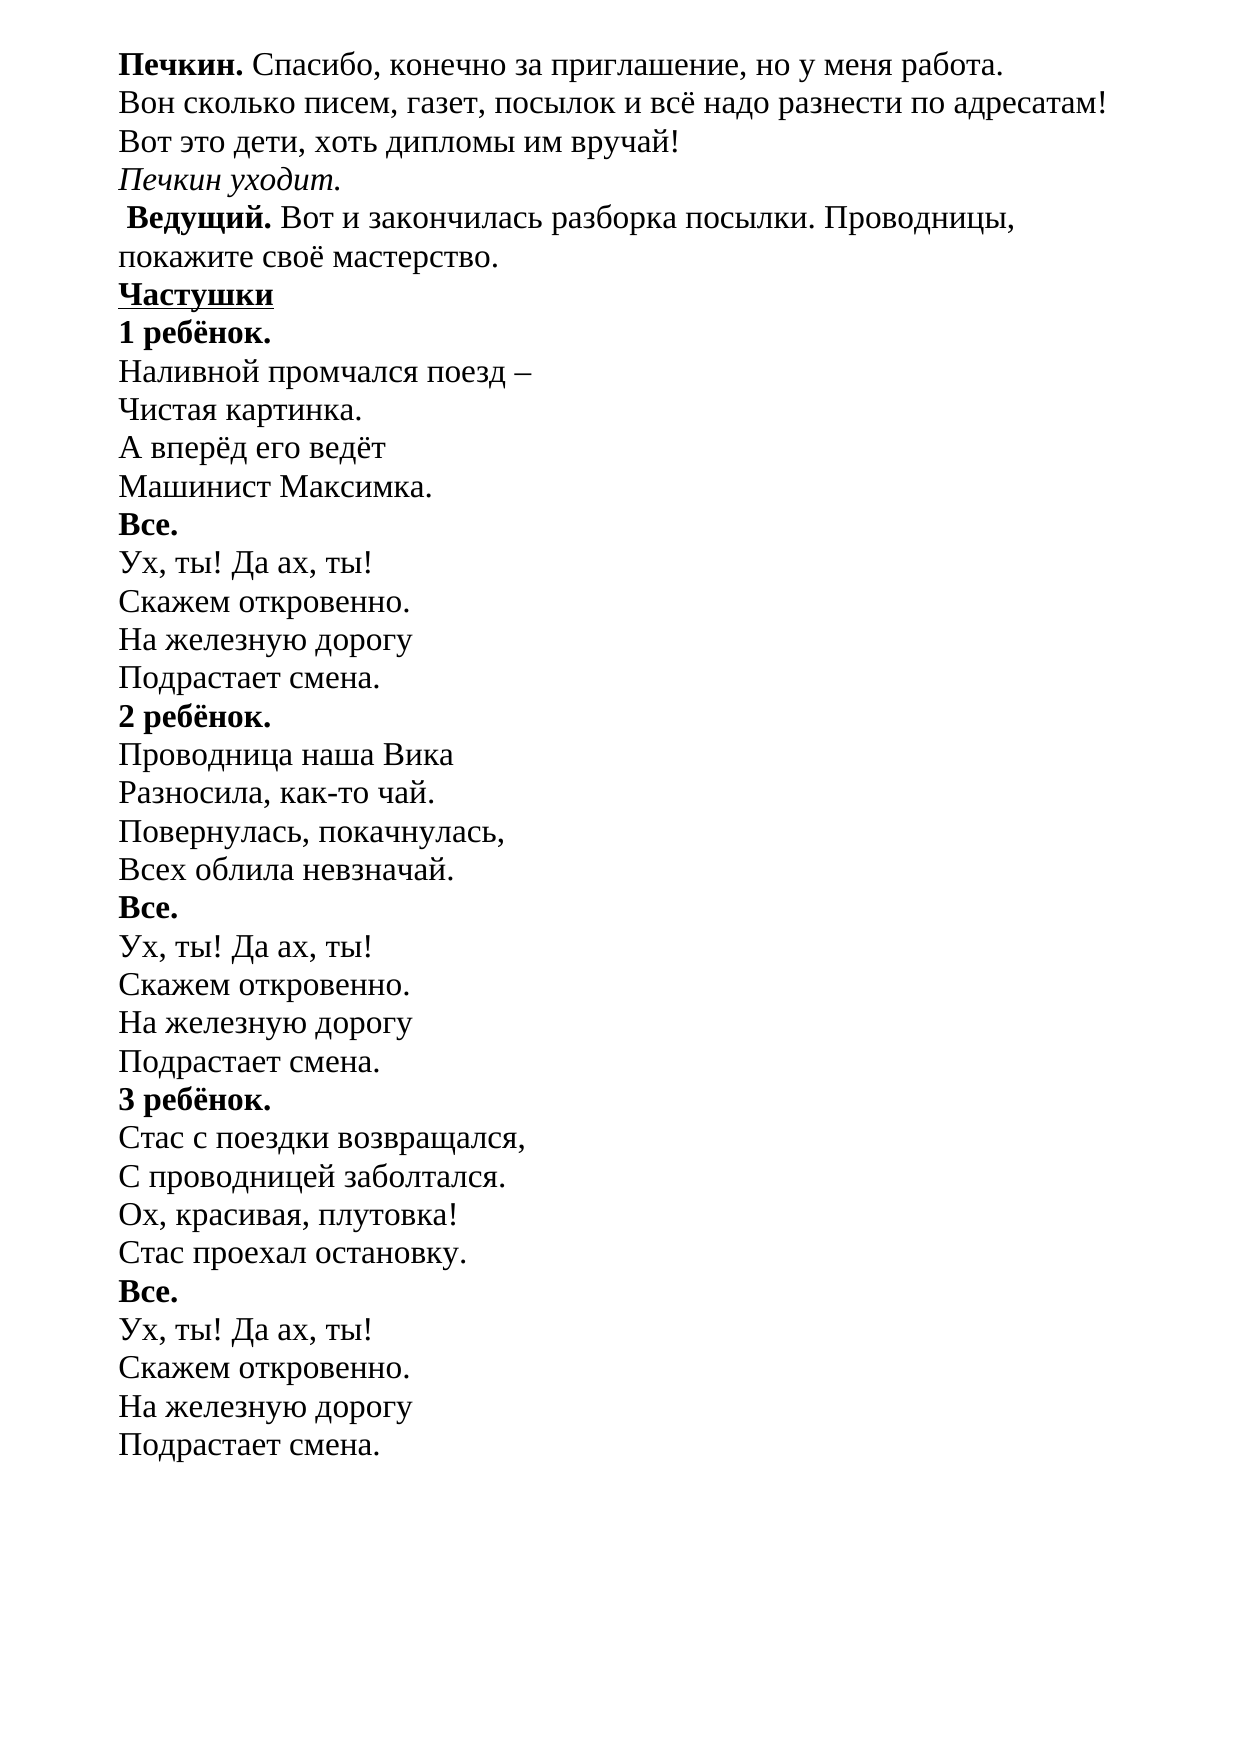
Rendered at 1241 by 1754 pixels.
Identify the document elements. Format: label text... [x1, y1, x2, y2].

text Ух, ты! Да ах, ты! [118, 926, 1152, 964]
text Подрастает смена. [118, 658, 1152, 696]
text Подрастает смена. [118, 1041, 1152, 1079]
text На железную дорогу [118, 619, 1152, 658]
text 1 ребёнок. [118, 313, 1152, 351]
text Наливной промчался поезд – [118, 351, 1152, 389]
text Печкин уходит. [118, 159, 1152, 198]
text Подрастает смена. [118, 1424, 1152, 1463]
text Все. [118, 888, 1152, 926]
text Ух, ты! Да ах, ты! [118, 1309, 1152, 1348]
text Ведущий. Вот и закончилась разборка посылки. Проводницы, покажите своё мастерство. [118, 198, 1152, 274]
text С проводницей заболтался. [118, 1156, 1152, 1194]
text Всех облила невзначай. [118, 849, 1152, 888]
text 2 ребёнок. [118, 696, 1152, 734]
text Проводница наша Вика [118, 734, 1152, 773]
text На железную дорогу [118, 1386, 1152, 1424]
text Все. [118, 1271, 1152, 1309]
text Чистая картинка. [118, 389, 1152, 428]
text На железную дорогу [118, 1003, 1152, 1041]
text Ух, ты! Да ах, ты! [118, 543, 1152, 581]
text А вперёд его ведёт [118, 428, 1152, 466]
text Повернулась, покачнулась, [118, 811, 1152, 849]
text 3 ребёнок. [118, 1079, 1152, 1118]
text Скажем откровенно. [118, 581, 1152, 619]
text Вон сколько писем, газет, посылок и всё надо разнести по адресатам! Вот это дети, хоть дипломы им вручай! [118, 83, 1152, 159]
text Частушки [118, 274, 1152, 313]
text Скажем откровенно. [118, 1348, 1152, 1386]
text Стас с поездки возвращался, [118, 1118, 1152, 1156]
text Машинист Максимка. [118, 466, 1152, 504]
text Разносила, как-то чай. [118, 773, 1152, 811]
text Скажем откровенно. [118, 964, 1152, 1003]
text Печкин. Спасибо, конечно за приглашение, но у меня работа. [118, 44, 1152, 83]
text Ох, красивая, плутовка! [118, 1194, 1152, 1233]
text Стас проехал остановку. [118, 1233, 1152, 1271]
text Все. [118, 504, 1152, 543]
